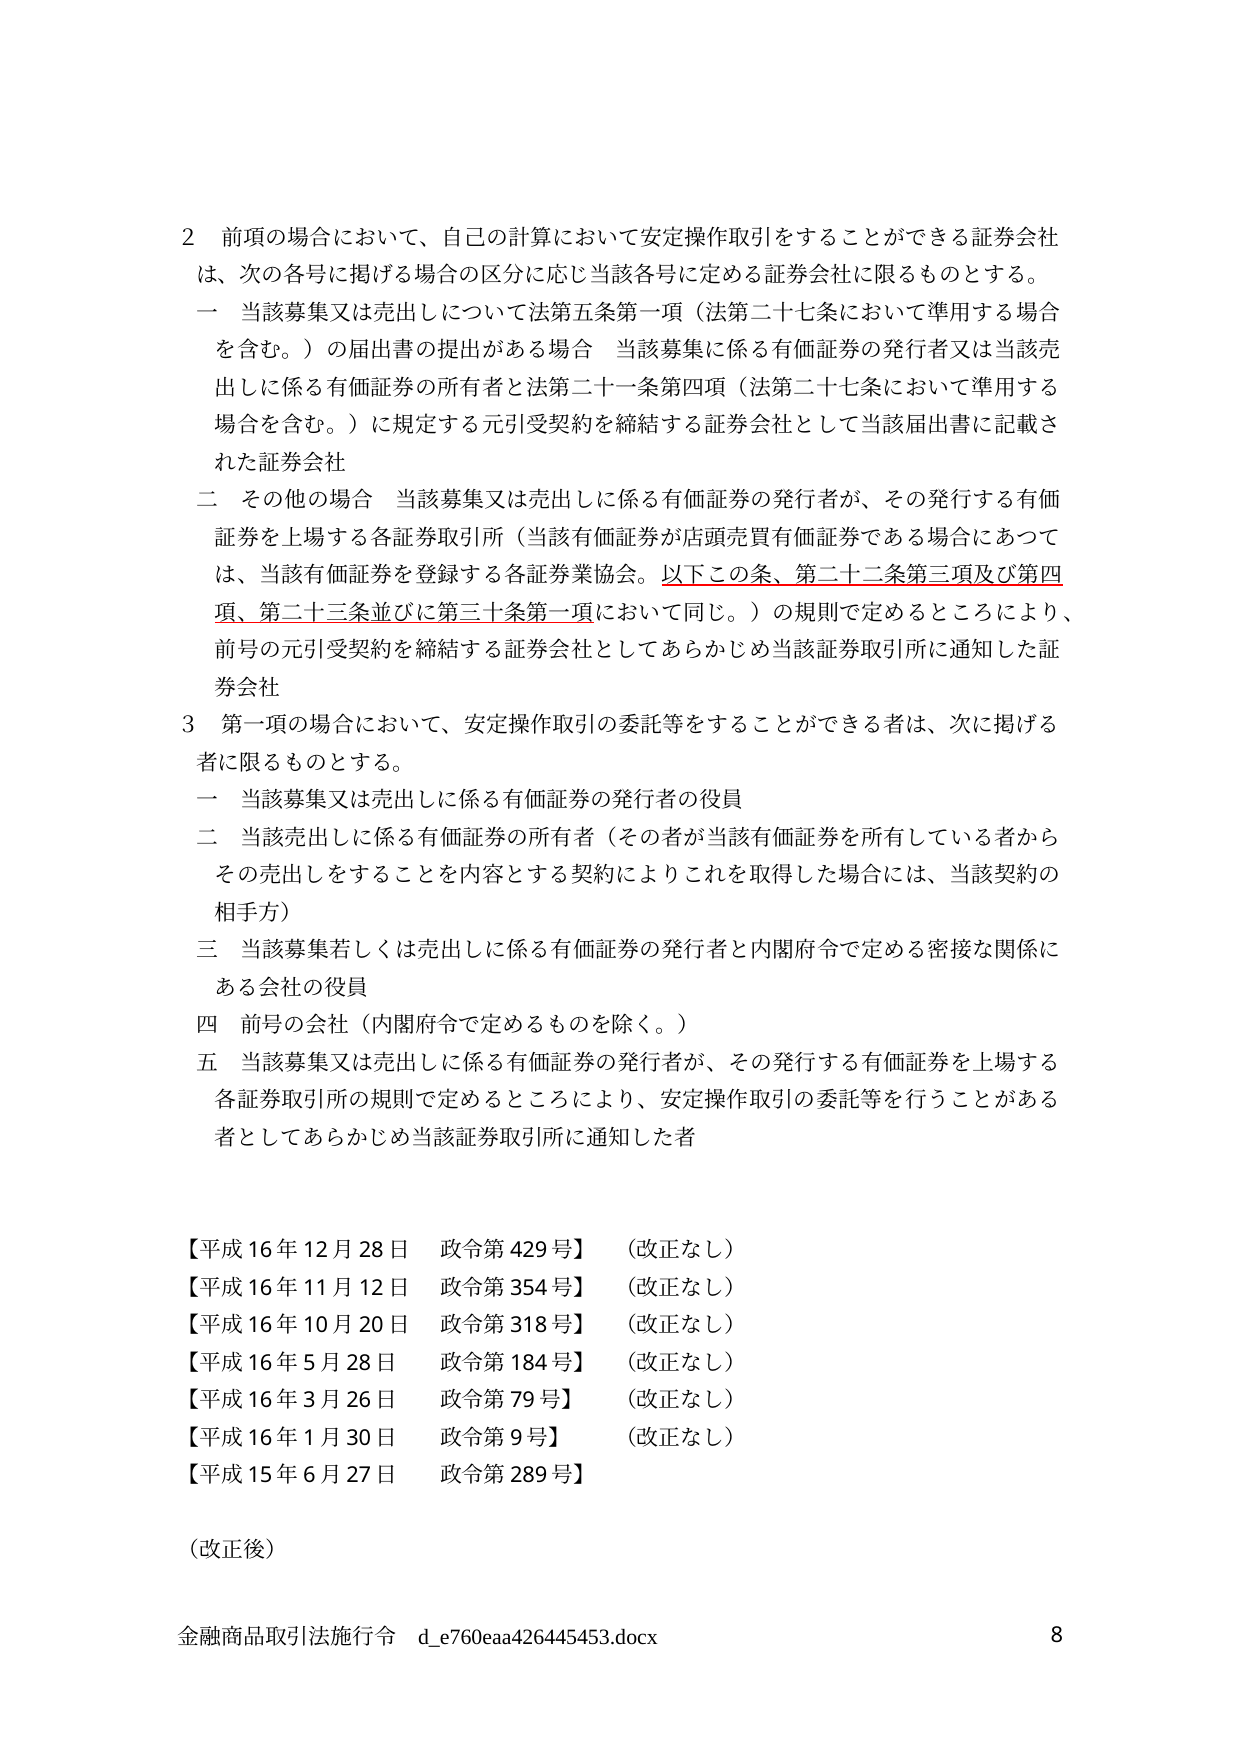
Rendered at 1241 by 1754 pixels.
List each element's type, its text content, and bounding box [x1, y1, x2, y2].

text （改正後） [177, 1529, 1063, 1567]
text 一 当該募集又は売出しに係る有価証券の発行者の役員 [196, 779, 1063, 817]
text 二 その他の場合 当該募集又は売出しに係る有価証券の発行者が、その発行する有価証券を上場する各証券取引所（当該有価証券が店頭売買有価証券である場合にあつては、当該有価証券を登録する各証券業協会。以下この条、第二十二条第三項及び第四項、第二十三条並びに第三十条第一項において同じ。）の規則で定めるところにより、前号の元引受契約を締結する証券会社としてあらかじめ当該証券取引所に通知した証券会社 [196, 479, 1063, 704]
text 【平成16年1月30日 政令第9号】 （改正なし） [177, 1417, 1063, 1454]
text 【平成16年3月26日 政令第79号】 （改正なし） [177, 1379, 1063, 1417]
text 【平成16年11月12日 政令第354号】 （改正なし） [177, 1267, 1063, 1304]
text 【平成16年5月28日 政令第184号】 （改正なし） [177, 1342, 1063, 1379]
text 四 前号の会社（内閣府令で定めるものを除く。） [196, 1004, 1063, 1042]
text ２ 前項の場合において、自己の計算において安定操作取引をすることができる証券会社は、次の各号に掲げる場合の区分に応じ当該各号に定める証券会社に限るものとする。 [177, 217, 1063, 292]
text 【平成16年12月28日 政令第429号】 （改正なし） [177, 1229, 1063, 1267]
text 二 当該売出しに係る有価証券の所有者（その者が当該有価証券を所有している者からその売出しをすることを内容とする契約によりこれを取得した場合には、当該契約の相手方） [196, 817, 1063, 929]
text 三 当該募集若しくは売出しに係る有価証券の発行者と内閣府令で定める密接な関係にある会社の役員 [196, 929, 1063, 1004]
text 【平成15年6月27日 政令第289号】 [177, 1454, 1063, 1492]
text 五 当該募集又は売出しに係る有価証券の発行者が、その発行する有価証券を上場する各証券取引所の規則で定めるところにより、安定操作取引の委託等を行うことがある者としてあらかじめ当該証券取引所に通知した者 [196, 1042, 1063, 1154]
text ３ 第一項の場合において、安定操作取引の委託等をすることができる者は、次に掲げる者に限るものとする。 [177, 704, 1063, 779]
text 【平成16年10月20日 政令第318号】 （改正なし） [177, 1304, 1063, 1342]
text 一 当該募集又は売出しについて法第五条第一項（法第二十七条において準用する場合を含む。）の届出書の提出がある場合 当該募集に係る有価証券の発行者又は当該売出しに係る有価証券の所有者と法第二十一条第四項（法第二十七条において準用する場合を含む。）に規定する元引受契約を締結する証券会社として当該届出書に記載された証券会社 [196, 292, 1063, 479]
